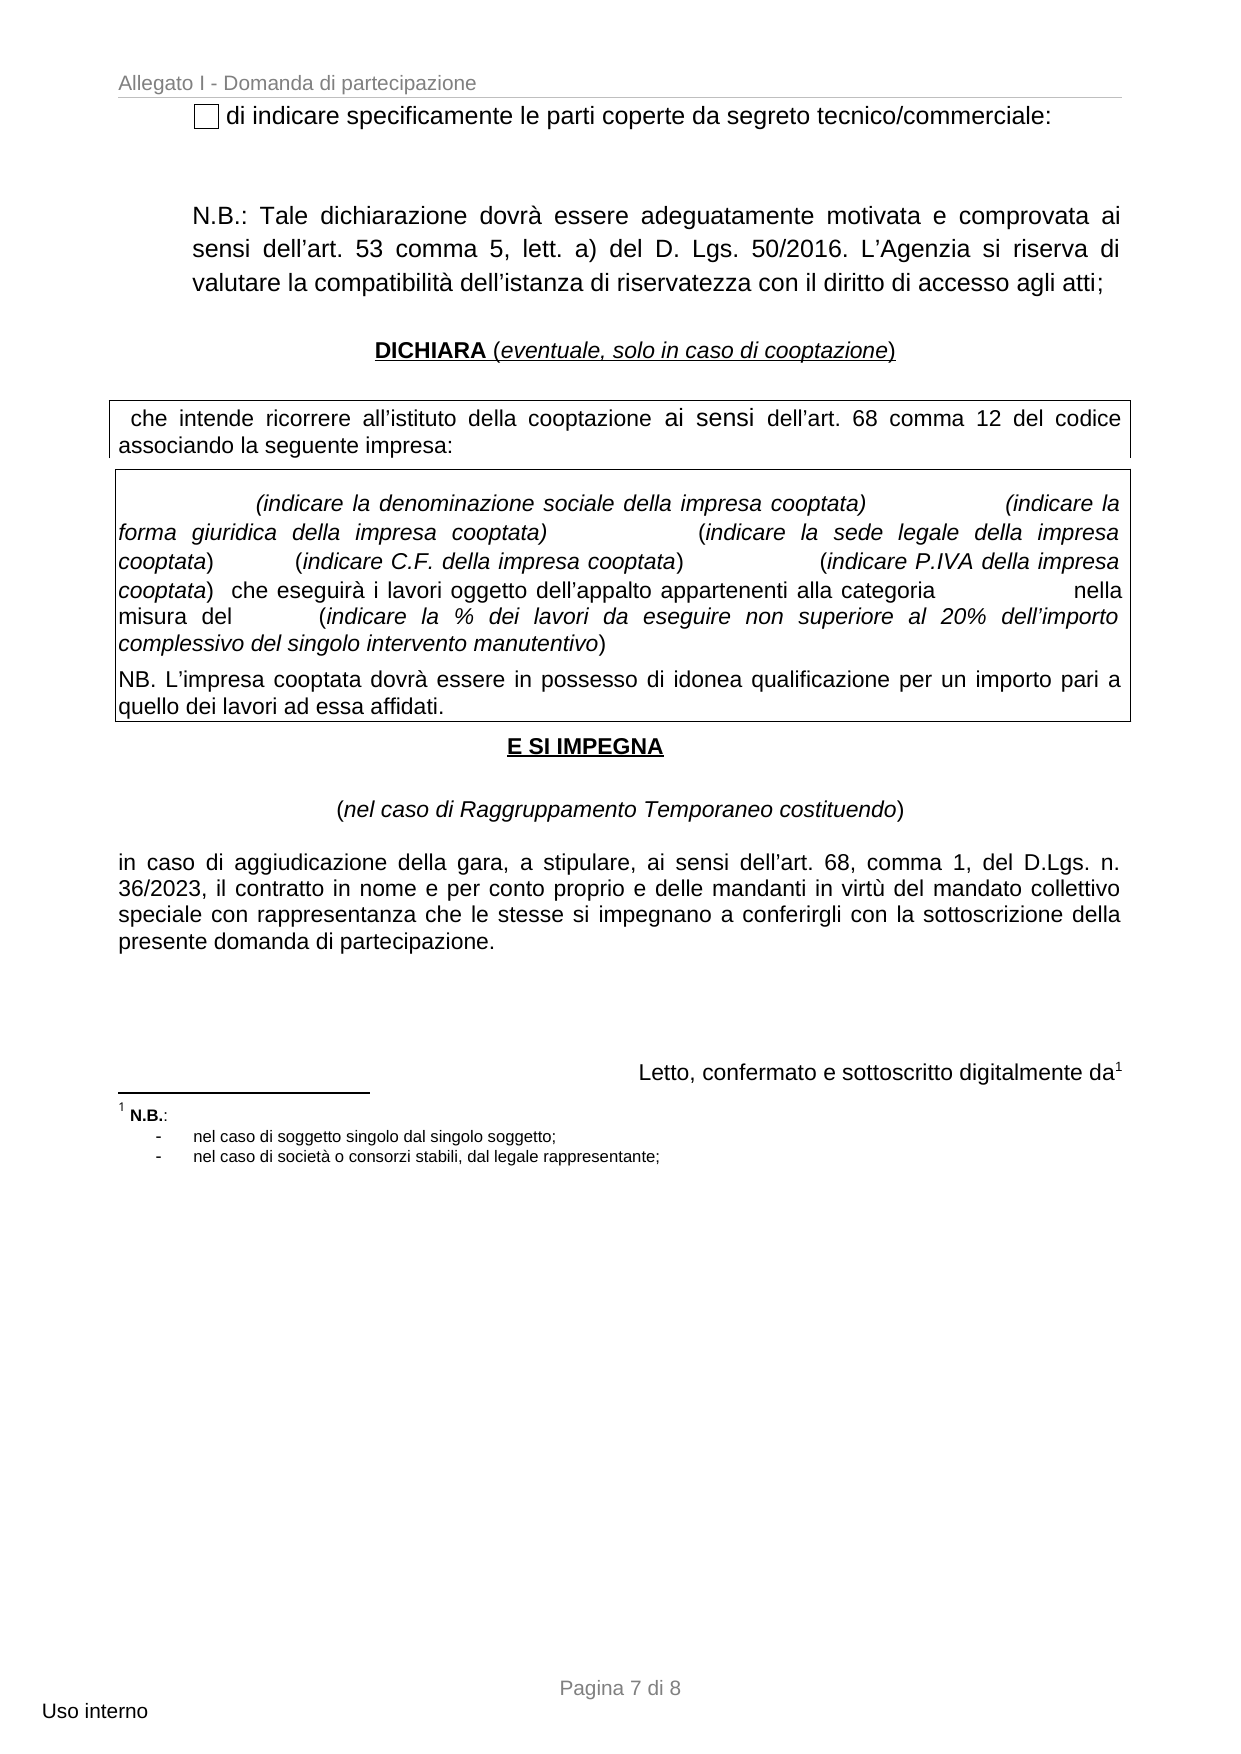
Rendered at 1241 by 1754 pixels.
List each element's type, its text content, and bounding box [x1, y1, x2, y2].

list di indicare specificamente le parti coperte da segreto tecnico/commerciale: [193, 98, 1122, 131]
text E SI IMPEGNA [118, 733, 1122, 759]
text che intende ricorrere all’istituto della cooptazione ai sensi dell’art. 68 comma 12 del codice associando la seguente impresa: [110, 401, 1130, 458]
text Letto, confermato e sottoscritto digitalmente da [118, 1059, 1122, 1086]
text NB. L’impresa cooptata dovrà essere in possesso di idonea qualificazione per un importo pari a quello dei lavori ad essa affidati. [116, 647, 1130, 721]
text in caso di aggiudicazione della gara, a stipulare, ai sensi dell’art. 68, comma 1, del D.Lgs. n. 36/2023, il contratto in nome e per conto proprio e delle mandanti in virtù del mandato collettivo speciale con rappresentanza che le stesse si impegnano a conferirgli con la sottoscrizione della presente domanda di partecipazione. [118, 848, 1122, 954]
text (nel caso di Raggruppamento Temporaneo costituendo) [118, 796, 1122, 822]
list DICHIARA (eventuale, solo in caso di cooptazione) [148, 337, 1122, 363]
list N.B.: Tale dichiarazione dovrà essere adeguatamente motivata e comprovata ai sensi dell’art. 53 comma 5, lett. a) del D. Lgs. 50/2016. L’Agenzia si riserva di valutare la compatibilità dell’istanza di riservatezza con il diritto di accesso agli atti; [192, 198, 1122, 298]
text (indicare la denominazione sociale della impresa cooptata) (indicare la forma giuridica della impresa cooptata) (indicare la sede legale della impresa cooptata) (indicare C.F. della impresa cooptata) (indicare P.IVA della impresa cooptata) che eseguirà i lavori oggetto dell’appalto appartenenti alla categoria nella misura del (indicare la % dei lavori da eseguire non superiore al 20% dell’importo complessivo del singolo intervento manutentivo) [116, 470, 1130, 647]
